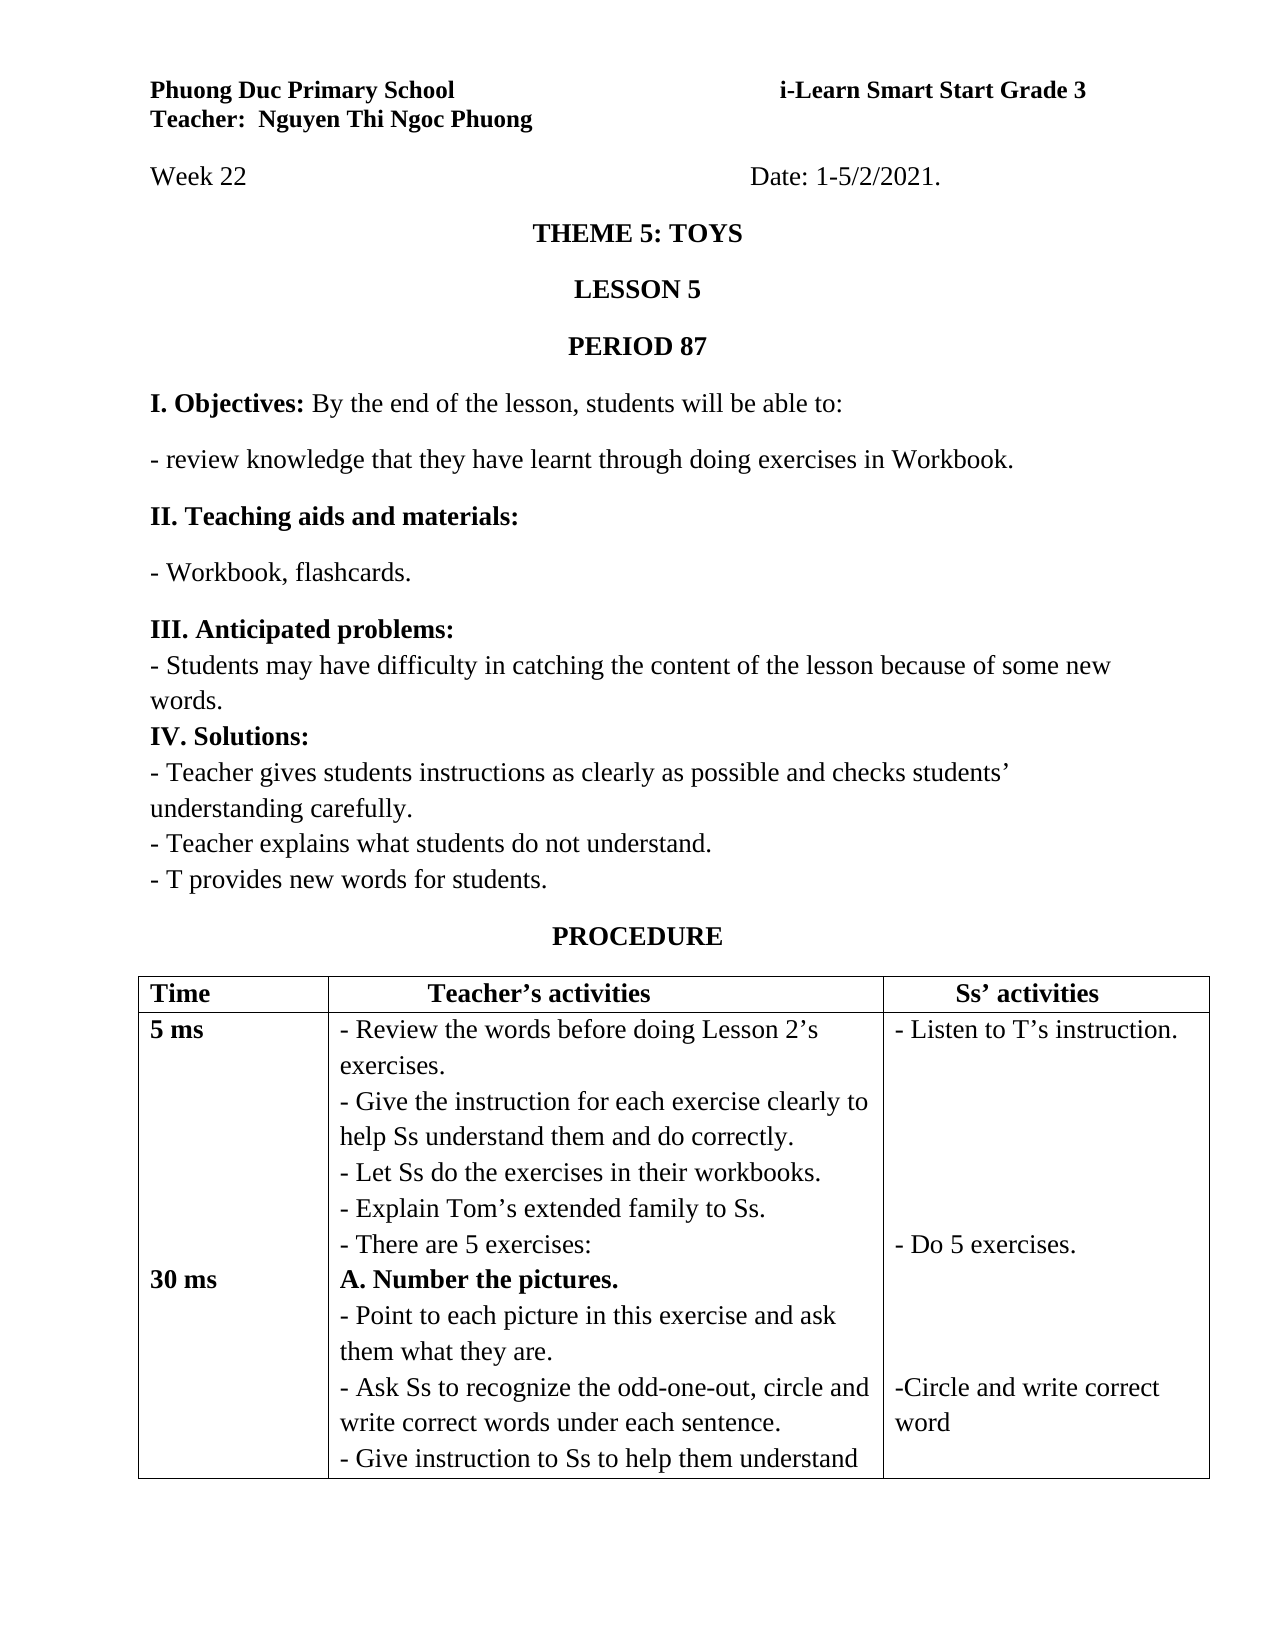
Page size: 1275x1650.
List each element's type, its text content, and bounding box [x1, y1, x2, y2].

text III. Anticipated problems: [150, 613, 1125, 644]
text IV. Solutions: [150, 720, 1125, 751]
text - Workbook, flashcards. [150, 556, 1125, 588]
text THEME 5: TOYS [150, 217, 1125, 248]
text II. Teaching aids and materials: [150, 500, 1125, 531]
text - T provides new words for students. [150, 863, 1125, 894]
text - Teacher gives students instructions as clearly as possible and checks students’ understanding carefully. [150, 756, 1125, 823]
text PERIOD 87 [150, 330, 1125, 361]
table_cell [329, 1013, 883, 1478]
text - review knowledge that they have learnt through doing exercises in Workbook. [150, 443, 1125, 474]
table_header Ss’ activities [884, 977, 1209, 1012]
text Week 22 Date: 1-5/2/2021. [150, 161, 1125, 192]
table_header Time [139, 977, 328, 1012]
text - Students may have difficulty in catching the content of the lesson because of some new words. [150, 649, 1125, 716]
text - Teacher explains what students do not understand. [150, 827, 1125, 858]
text LESSON 5 [150, 274, 1125, 305]
table_header Teacher’s activities [329, 977, 883, 1012]
text I. Objectives: By the end of the lesson, students will be able to: [150, 387, 1125, 418]
table_cell 5 ms 30 ms [139, 1013, 328, 1478]
text PROCEDURE [150, 920, 1125, 951]
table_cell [884, 1013, 1209, 1478]
